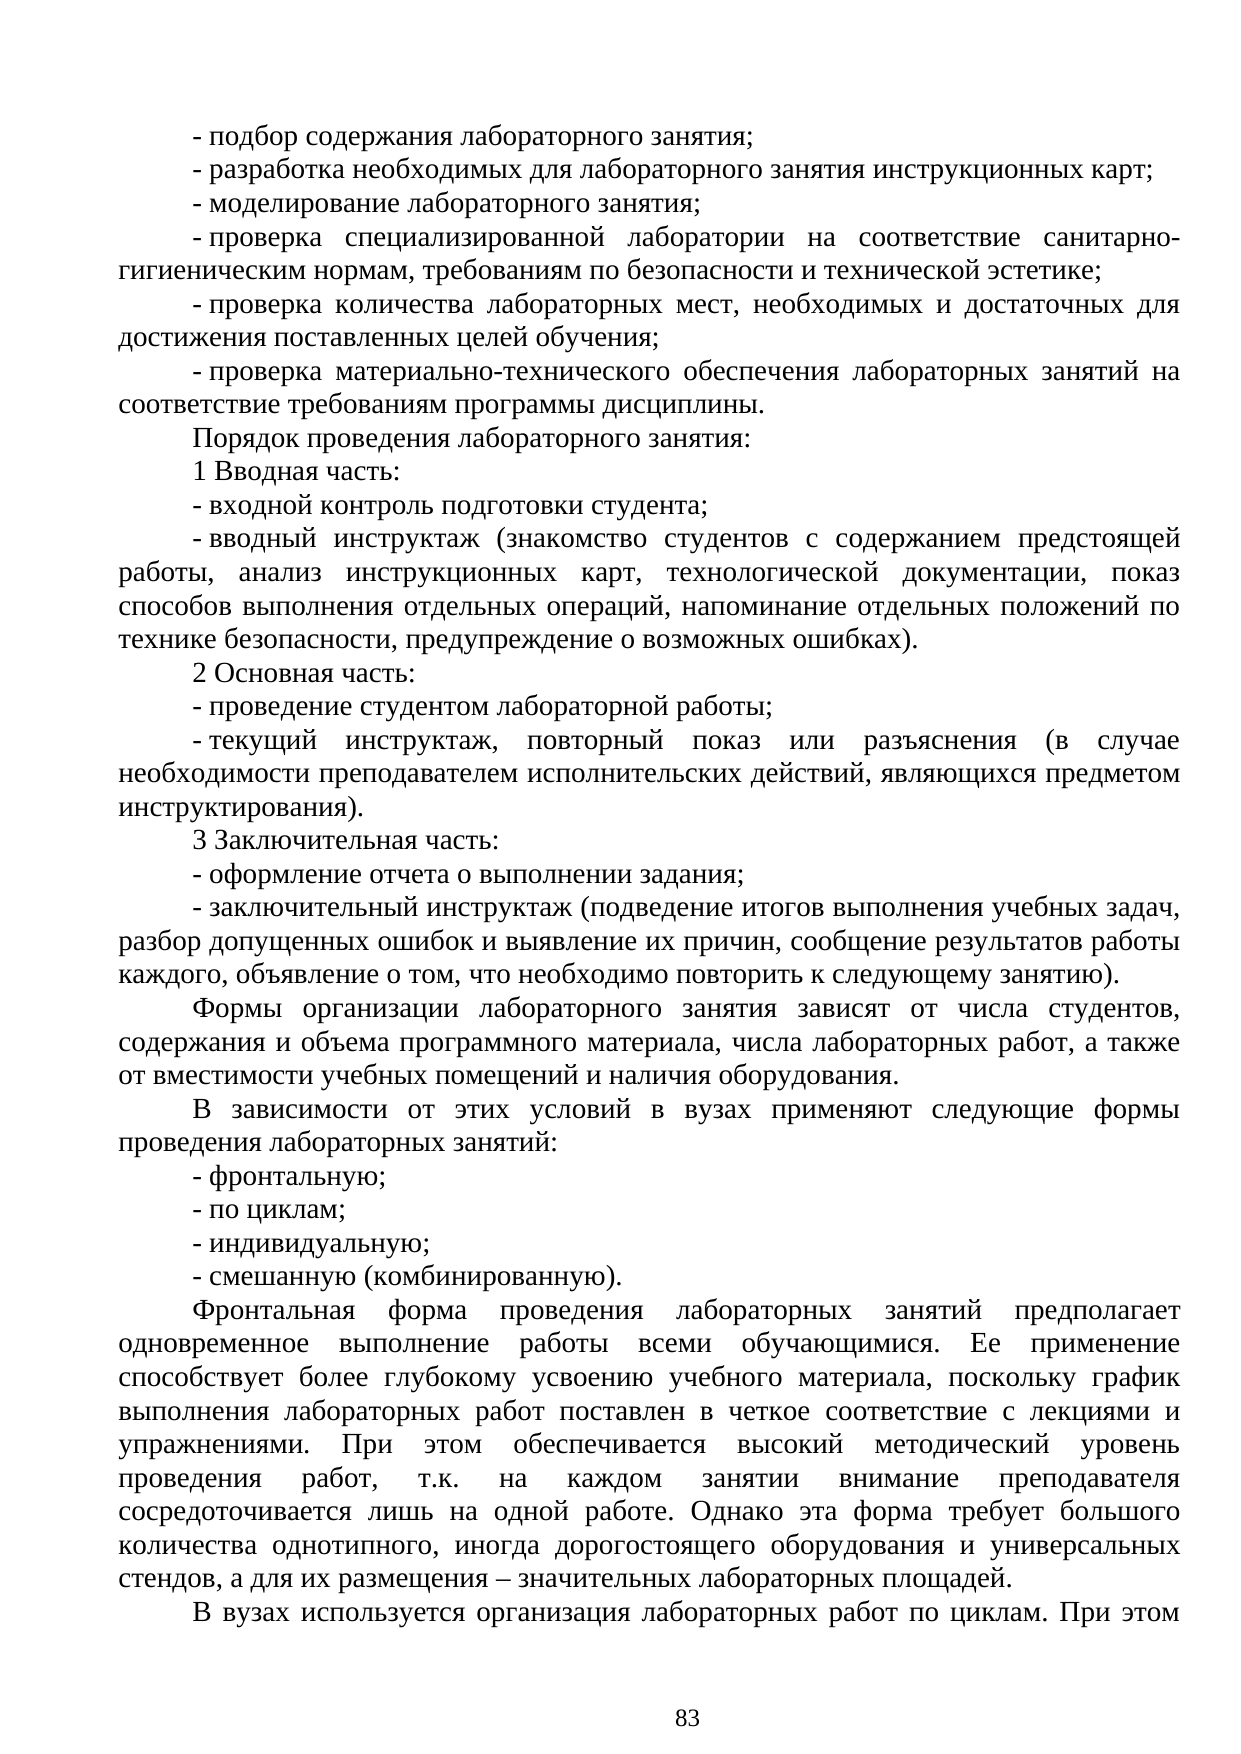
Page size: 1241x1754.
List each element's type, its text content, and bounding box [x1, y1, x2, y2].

text - текущий инструктаж, повторный показ или разъяснения (в случае необходимости преподавателем исполнительских действий, являющихся предметом инструктирования). [118, 722, 1181, 822]
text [118, 1594, 1181, 1627]
text Порядок проведения лабораторного занятия: [118, 420, 1181, 453]
text - индивидуальную; [118, 1225, 1181, 1258]
text В зависимости от этих условий в вузах применяют следующие формы проведения лабораторных занятий: [118, 1091, 1181, 1158]
text - проверка специализированной лаборатории на соответствие санитарно-гигиеническим нормам, требованиям по безопасности и технической эстетике; [118, 219, 1181, 286]
text - моделирование лабораторного занятия; [118, 185, 1181, 219]
text Формы организации лабораторного занятия зависят от числа студентов, содержания и объема программного материала, числа лабораторных работ, а также от вместимости учебных помещений и наличия оборудования. [118, 990, 1181, 1091]
text - проверка количества лабораторных мест, необходимых и достаточных для достижения поставленных целей обучения; [118, 286, 1181, 353]
text - заключительный инструктаж (подведение итогов выполнения учебных задач, разбор допущенных ошибок и выявление их причин, сообщение результатов работы каждого, объявление о том, что необходимо повторить к следующему занятию). [118, 889, 1181, 990]
text 1 Вводная часть: [118, 453, 1181, 487]
text - смешанную (комбинированную). [118, 1258, 1181, 1292]
text 2 Основная часть: [118, 655, 1181, 688]
text Фронтальная форма проведения лабораторных занятий предполагает одновременное выполнение работы всеми обучающимися. Ее применение способствует более глубокому усвоению учебного материала, поскольку график выполнения лабораторных работ поставлен в четкое соответствие с лекциями и упражнениями. При этом обеспечивается высокий методический уровень проведения работ, т.к. на каждом занятии внимание преподавателя сосредоточивается лишь на одной работе. Однако эта форма требует большого количества однотипного, иногда дорогостоящего оборудования и универсальных стендов, а для их размещения – значительных лабораторных площадей. [118, 1292, 1181, 1594]
text - по циклам; [118, 1191, 1181, 1225]
text - входной контроль подготовки студента; [118, 487, 1181, 521]
text - проведение студентом лабораторной работы; [118, 688, 1181, 722]
text - разработка необходимых для лабораторного занятия инструкционных карт; [118, 152, 1181, 185]
text - подбор содержания лабораторного занятия; [118, 118, 1181, 152]
text - оформление отчета о выполнении задания; [118, 856, 1181, 889]
text 3 Заключительная часть: [118, 822, 1181, 856]
text - фронтальную; [118, 1158, 1181, 1191]
text - вводный инструктаж (знакомство студентов с содержанием предстоящей работы, анализ инструкционных карт, технологической документации, показ способов выполнения отдельных операций, напоминание отдельных положений по технике безопасности, предупреждение о возможных ошибках). [118, 521, 1181, 655]
text - проверка материально-технического обеспечения лабораторных занятий на соответствие требованиям программы дисциплины. [118, 353, 1181, 420]
